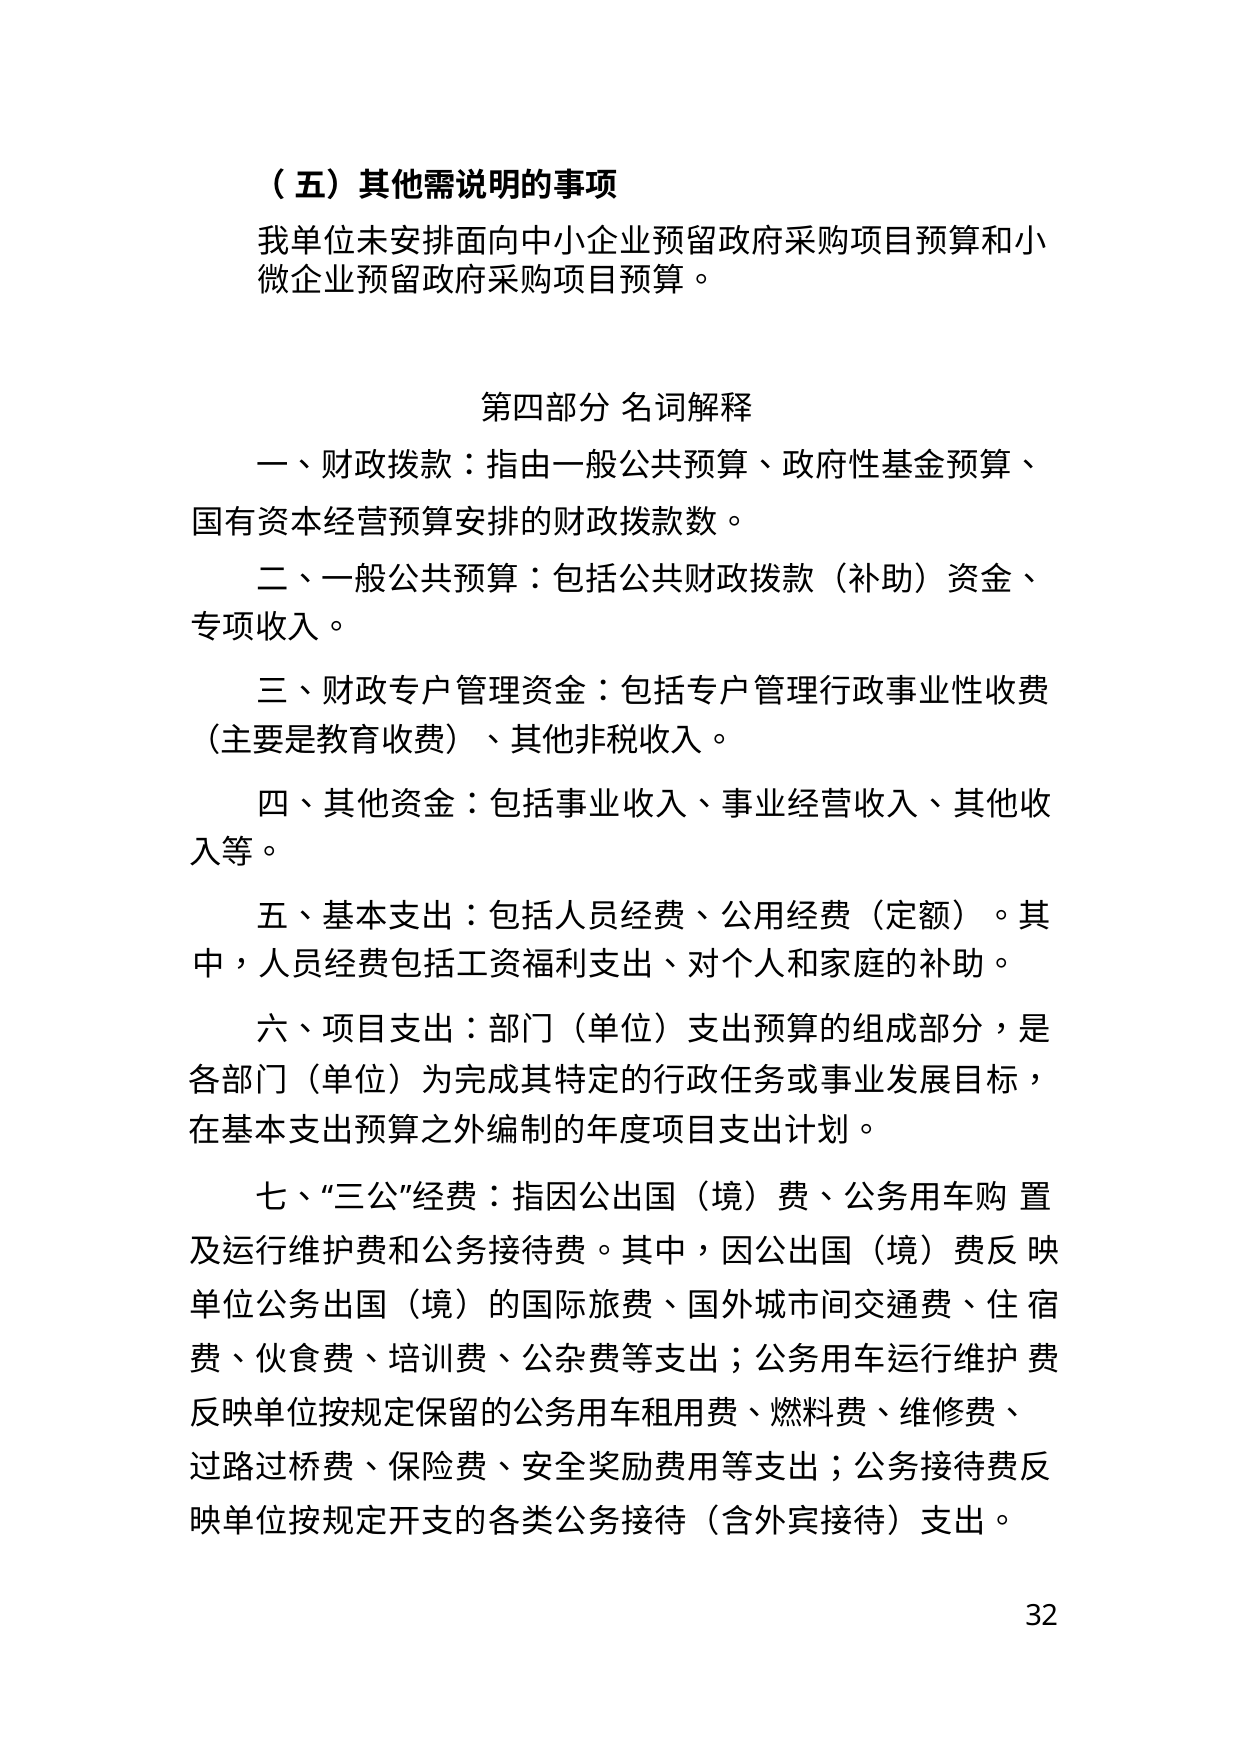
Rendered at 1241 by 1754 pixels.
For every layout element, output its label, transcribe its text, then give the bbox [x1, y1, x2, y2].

text 七、“三公”经费：指因公出国（境）费、公务用车购 置及运行维护费和公务接待费。其中，因公出国（境）费反 映单位公务出国（境）的国际旅费、国外城市间交通费、住 宿费、伙食费、培训费、公杂费等支出；公务用车运行维护 费反映单位按规定保留的公务用车租用费、燃料费、维修费、 过路过桥费、保险费、安全奖励费用等支出；公务接待费反 映单位按规定开支的各类公务接待（含外宾接待）支出。 [189, 1174, 1063, 1542]
text 六、项目支出：部门（单位）支出预算的组成部分，是 各部门（单位）为完成其特定的行政任务或事业发展目标， 在基本支出预算之外编制的年度项目支出计划。 [188, 1006, 1053, 1151]
text 四、其他资金：包括事业收入、事业经营收入、其他收 入等。 [189, 781, 1053, 873]
text 三、财政专户管理资金：包括专户管理行政事业性收费 （主要是教育收费）、其他非税收入。 [188, 668, 1053, 760]
text 五、基本支出：包括人员经费、公用经费（定额）。其 中，人员经费包括工资福利支出、对个人和家庭的补助。 [192, 893, 1053, 985]
text （ 五）其他需说明的事项 [253, 164, 1063, 205]
text 二、一般公共预算：包括公共财政拨款（补助）资金、 专项收入。 [190, 555, 1048, 648]
text 第四部分 名词解释 [480, 387, 1063, 428]
text 我单位未安排面向中小企业预留政府采购项目预算和小微企业预留政府采购项目预算。 [257, 221, 1063, 301]
text 一、财政拨款：指由一般公共预算、政府性基金预算、 国有资本经营预算安排的财政拨款数。 [191, 442, 1048, 543]
